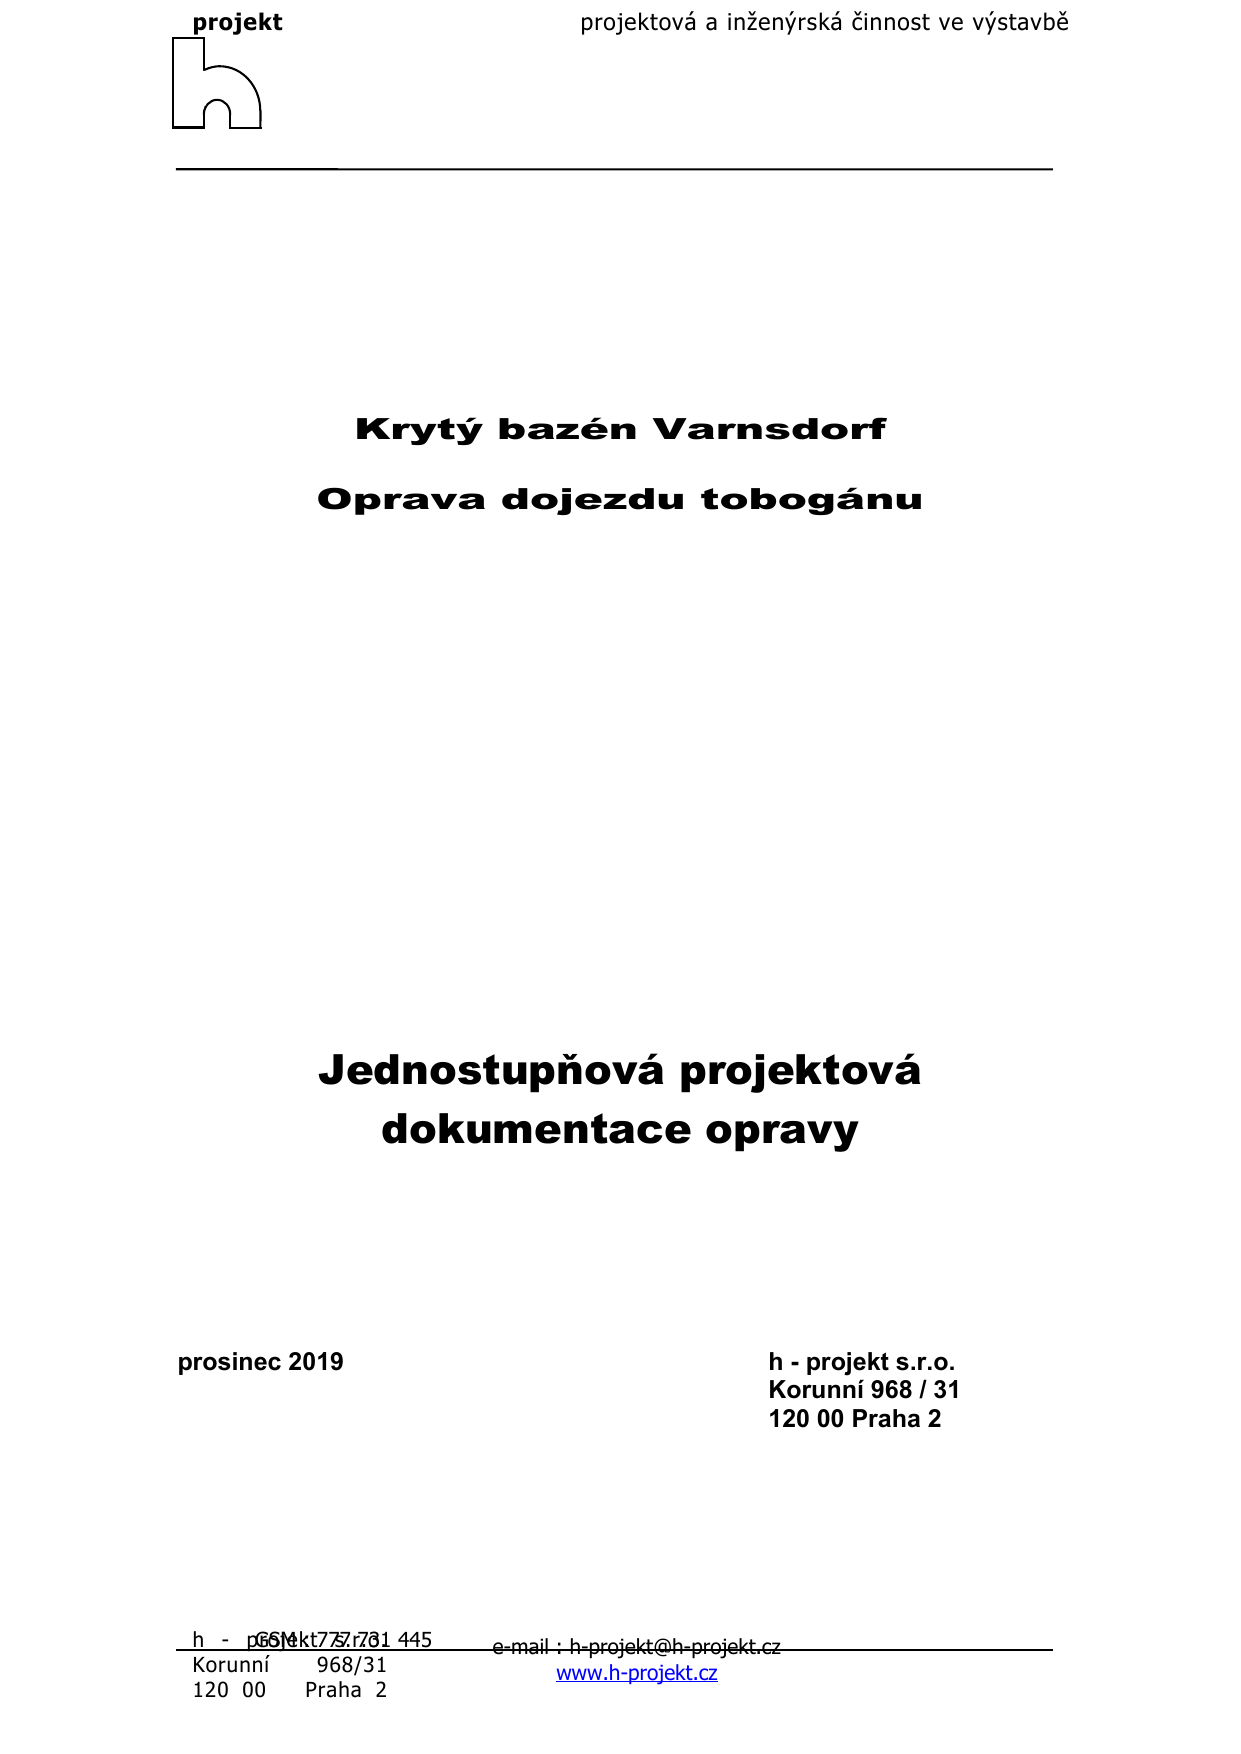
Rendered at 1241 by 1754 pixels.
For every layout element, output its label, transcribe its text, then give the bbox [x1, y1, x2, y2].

text Korunní 968 / 31 [177, 1375, 1063, 1404]
text Jednostupňová projektová [177, 1038, 1063, 1097]
text Oprava dojezdu tobogánu [177, 478, 1063, 519]
text prosinec 2019 h - projekt s.r.o. [177, 1347, 1063, 1375]
text 120 00 Praha 2 [177, 1404, 1063, 1433]
text Krytý bazén Varnsdorf [177, 407, 1063, 448]
text dokumentace opravy [177, 1097, 1063, 1156]
